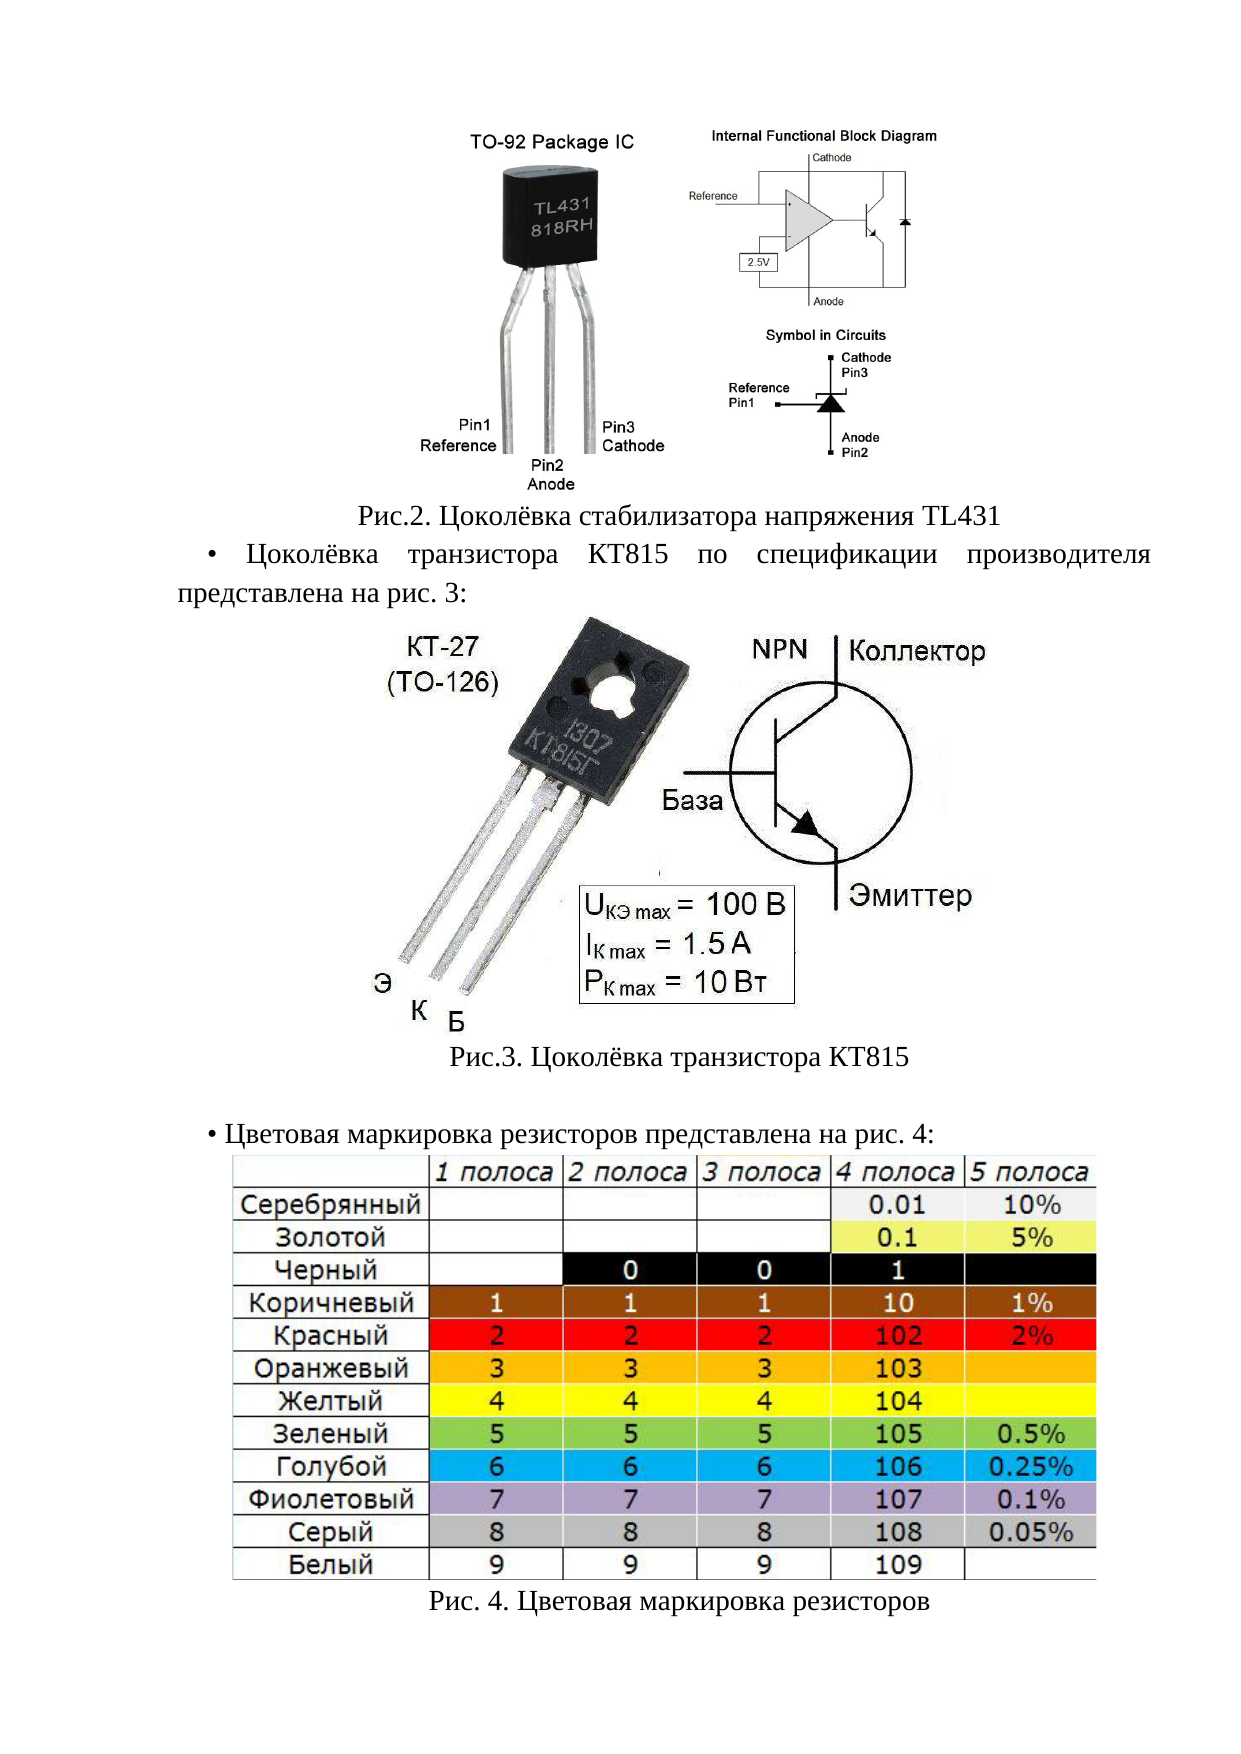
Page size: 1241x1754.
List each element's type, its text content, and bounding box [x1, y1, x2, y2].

text Рис.2. Цоколёвка стабилизатора напряжения TL431 [177, 498, 1152, 531]
text Рис. 4. Цветовая маркировка резисторов [177, 1583, 1152, 1617]
picture [370, 613, 988, 1036]
text Рис.3. Цоколёвка транзистора КТ815 [177, 1039, 1152, 1073]
text • Цоколёвка транзистора КТ815 по спецификации производителя представлена на рис. 3: [177, 536, 1152, 608]
picture [417, 118, 941, 494]
text • Цветовая маркировка резисторов представлена на рис. 4: [177, 1116, 1152, 1150]
